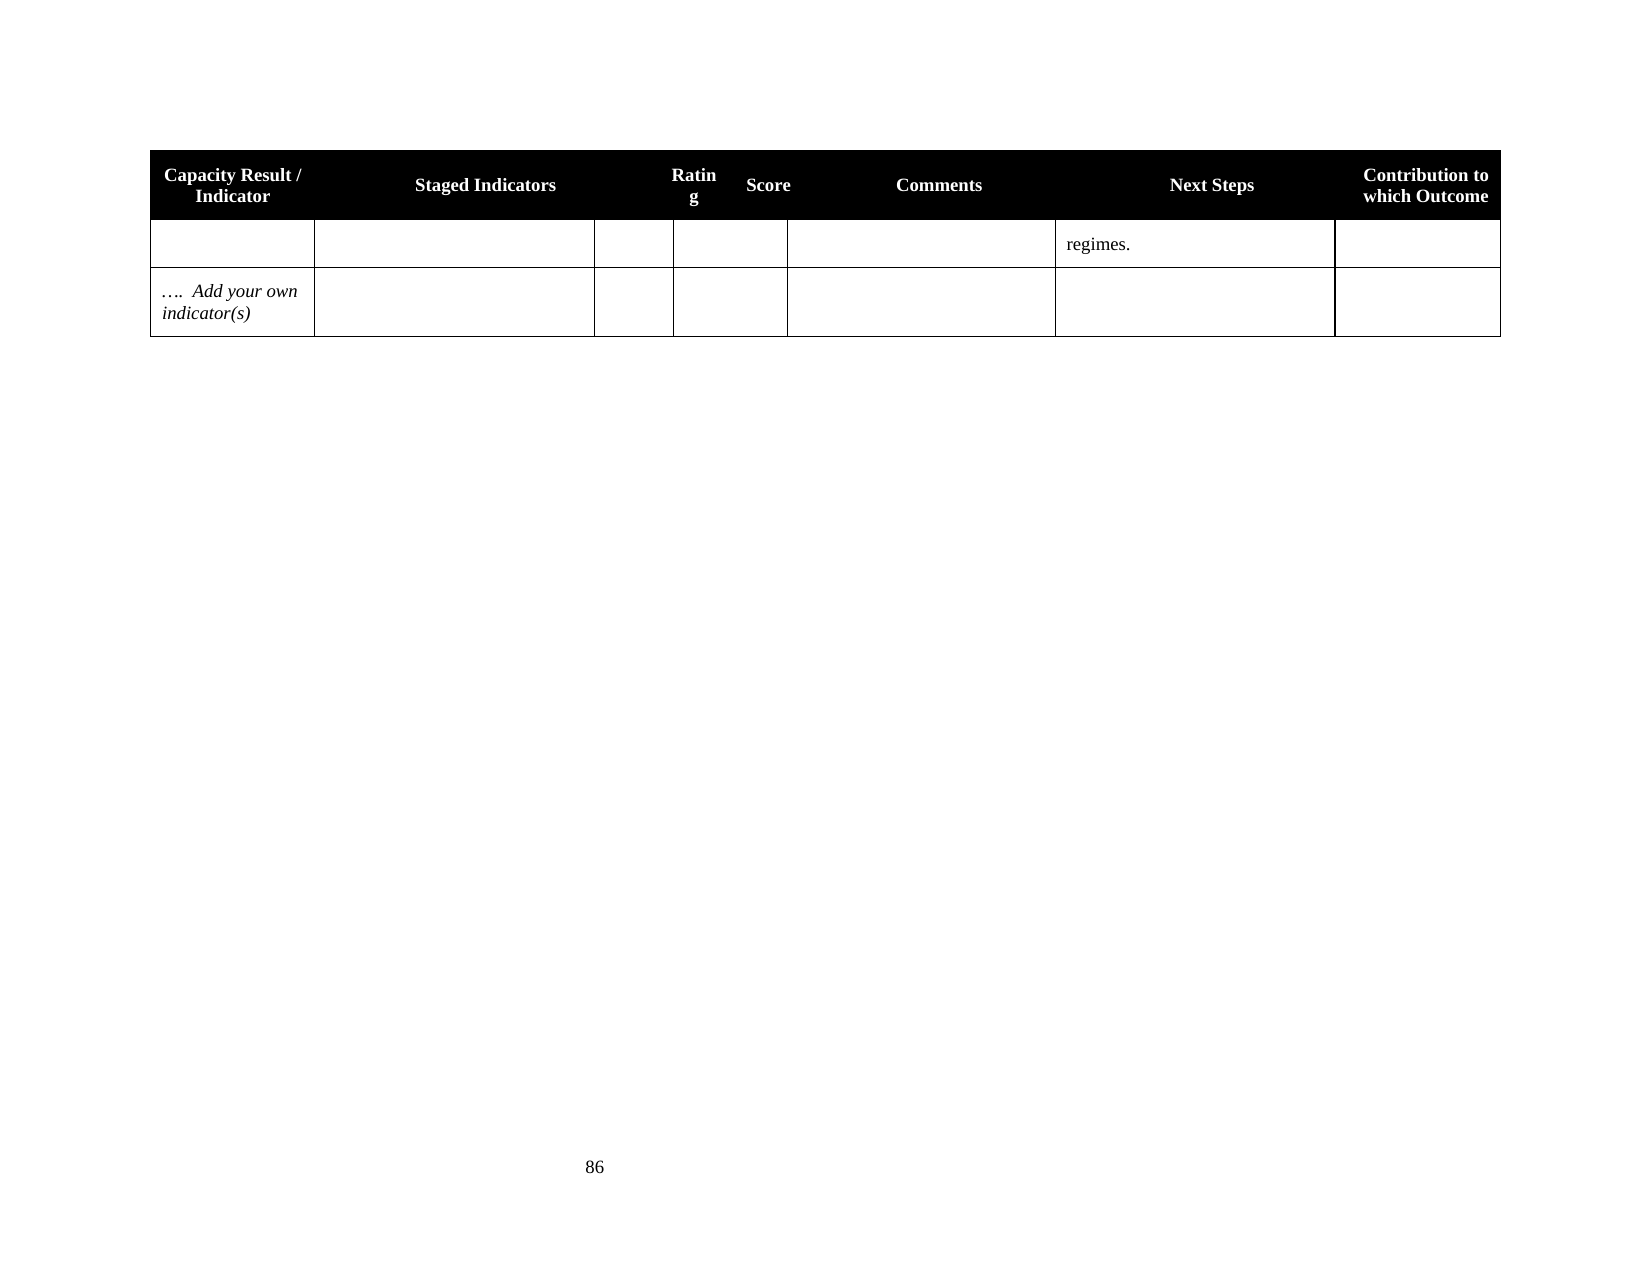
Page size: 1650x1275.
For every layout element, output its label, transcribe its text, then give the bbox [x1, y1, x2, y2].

table_cell …. Add your own indicator(s) [151, 268, 314, 336]
table_header Staged Indicators [315, 151, 656, 219]
table_cell [788, 268, 1055, 336]
table_header Capacity Result / Indicator [151, 151, 314, 219]
table_cell [151, 220, 314, 267]
table_header Next Steps [1073, 151, 1351, 219]
table_cell [595, 268, 673, 336]
table_header Rating [657, 151, 731, 219]
table_cell [674, 268, 787, 336]
table_header Score [732, 151, 805, 219]
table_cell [315, 220, 594, 267]
table_cell 3 [595, 220, 673, 267]
table_header Comments [806, 151, 1072, 219]
table_cell [315, 268, 594, 336]
table_header Contribution to which Outcome [1352, 151, 1500, 219]
table_cell [1056, 268, 1334, 336]
table_cell [1336, 268, 1500, 336]
